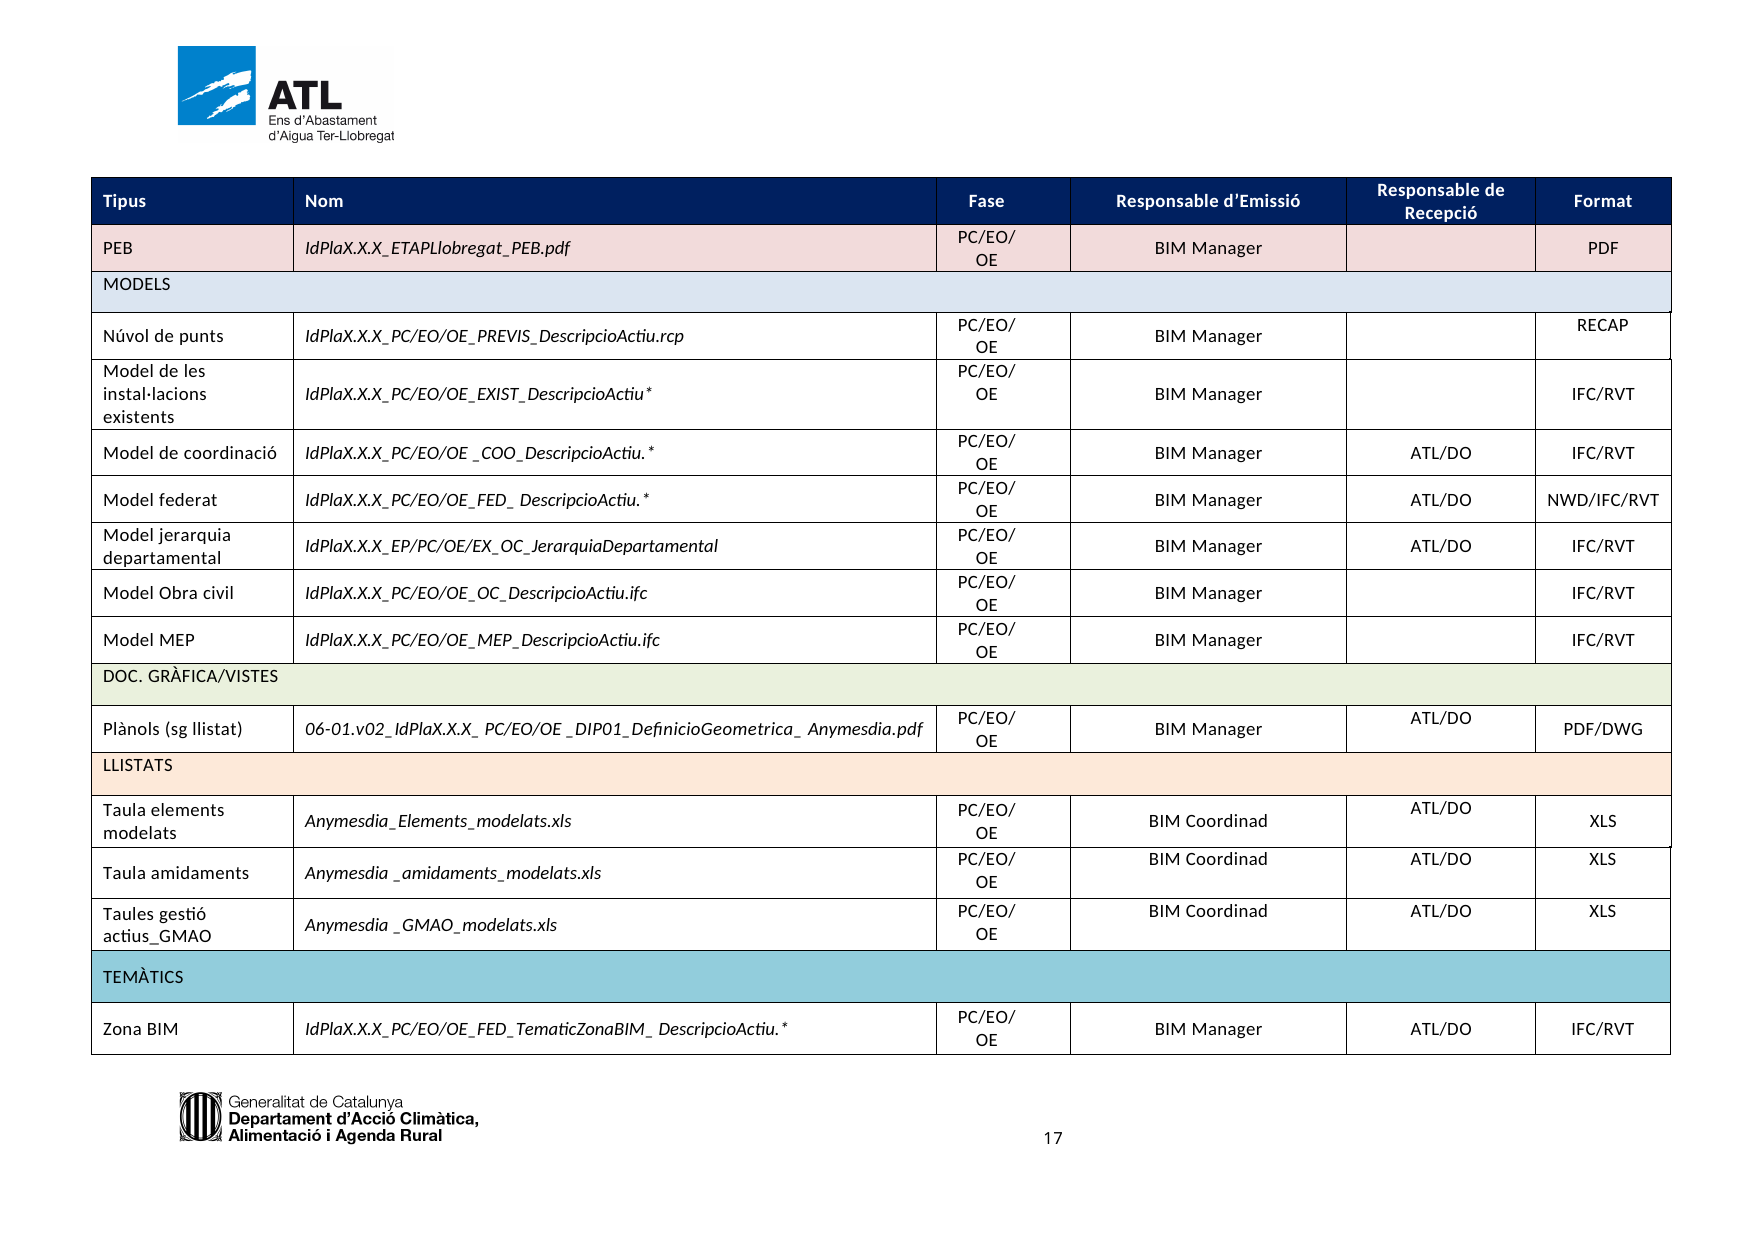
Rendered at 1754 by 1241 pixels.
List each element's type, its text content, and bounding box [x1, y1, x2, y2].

table_header [1037, 178, 1070, 224]
table_cell IFC/RVT [1536, 360, 1671, 428]
table_cell ATL/DO [1347, 476, 1535, 522]
table_cell [1347, 360, 1535, 428]
table_cell IFC/RVT [1536, 570, 1671, 616]
table_header Responsable d’Emissió [1071, 178, 1346, 224]
table_cell PC/EO/OE [937, 476, 1037, 522]
table_cell PDF [1536, 225, 1671, 271]
table_cell [1347, 570, 1535, 616]
table_cell Model federat [92, 476, 293, 522]
table_cell [1037, 617, 1070, 663]
table_cell IFC/RVT [1536, 523, 1671, 569]
table_cell Anymesdia_Elements_modelats.xls [294, 796, 936, 847]
table_cell BIM Manager [1071, 1003, 1346, 1054]
picture [177, 46, 394, 143]
table_cell Plànols (sg llistat) [92, 706, 293, 752]
table_cell [1037, 1003, 1070, 1054]
table_cell Taula amidaments [92, 848, 293, 898]
table_cell PC/EO/OE [937, 848, 1037, 898]
table_cell XLS [1536, 796, 1671, 847]
table_cell BIM Manager [1071, 360, 1346, 428]
table_cell [1037, 313, 1070, 359]
table_cell [1037, 570, 1070, 616]
table_cell PC/EO/OE [937, 899, 1037, 950]
table_cell MODELS [92, 272, 1671, 312]
table_cell BIM Manager [1071, 617, 1346, 663]
table_cell [1037, 848, 1070, 898]
table_cell BIM Manager [1071, 476, 1346, 522]
table_cell PC/EO/OE [937, 225, 1037, 271]
table_cell 06-01.v02_IdPlaX.X.X_ PC/EO/OE _DIP01_DefinicioGeometrica_ Anymesdia.pdf [294, 706, 936, 752]
table_cell [1037, 706, 1070, 752]
table_cell LLISTATS [92, 753, 1671, 795]
table_cell ATL/DO [1347, 706, 1535, 752]
table_cell ATL/DO [1347, 523, 1535, 569]
table_cell IFC/RVT [1536, 430, 1671, 475]
table_cell DOC. GRÀFICA/VISTES [92, 664, 1671, 705]
picture [177, 1091, 481, 1145]
table_cell XLS [1536, 899, 1670, 950]
table_cell [1347, 225, 1535, 271]
table_cell [1037, 899, 1070, 950]
table_header Format [1536, 178, 1671, 224]
table_cell BIM Manager [1071, 570, 1346, 616]
table_cell [1347, 617, 1535, 663]
table_cell Anymesdia _GMAO_modelats.xls [294, 899, 936, 950]
table_cell Model MEP [92, 617, 293, 663]
table_cell BIM Manager [1071, 225, 1346, 271]
table_cell Model de coordinació [92, 430, 293, 475]
table_cell BIM Coordinad [1071, 848, 1346, 898]
table_cell Model Obra civil [92, 570, 293, 616]
table_cell ATL/DO [1347, 1003, 1535, 1054]
table_cell Anymesdia _amidaments_modelats.xls [294, 848, 936, 898]
table_cell PDF/DWG [1536, 706, 1671, 752]
table_cell ATL/DO [1347, 796, 1535, 847]
table_cell [1037, 796, 1070, 847]
table_cell IdPlaX.X.X_PC/EO/OE _COO_DescripcioActiu.* [294, 430, 936, 475]
table_cell TEMÀTICS [92, 951, 1670, 1002]
table_cell IdPlaX.X.X_EP/PC/OE/EX_OC_JerarquiaDepartamental [294, 523, 936, 569]
table_cell Model jerarquia departamental [92, 523, 293, 569]
table_header Fase [937, 178, 1037, 224]
table_cell Zona BIM [92, 1003, 293, 1054]
table_cell Taules gestió actius_GMAO [92, 899, 293, 950]
table_cell IFC/RVT [1536, 617, 1671, 663]
table_cell IdPlaX.X.X_PC/EO/OE_FED_ DescripcioActiu.* [294, 476, 936, 522]
table_cell BIM Coordinad [1071, 796, 1346, 847]
table_cell XLS [1536, 848, 1670, 898]
table_cell PC/EO/OE [937, 570, 1037, 616]
table_header Responsable de Recepció [1347, 178, 1535, 224]
table_cell [1037, 476, 1070, 522]
table_cell IdPlaX.X.X_PC/EO/OE_EXIST_DescripcioActiu* [294, 360, 936, 428]
table_cell RECAP [1536, 313, 1670, 359]
table_cell BIM Manager [1071, 523, 1346, 569]
table_header Tipus [92, 178, 293, 224]
table_cell IdPlaX.X.X_ETAPLlobregat_PEB.pdf [294, 225, 936, 271]
table_cell BIM Manager [1071, 706, 1346, 752]
table_cell IdPlaX.X.X_PC/EO/OE_PREVIS_DescripcioActiu.rcp [294, 313, 936, 359]
table_cell [1347, 313, 1535, 359]
table_cell PC/EO/OE [937, 1003, 1037, 1054]
table_cell PC/EO/OE [937, 523, 1037, 569]
table_cell PC/EO/OE [937, 796, 1037, 847]
table_cell PC/EO/OE [937, 617, 1037, 663]
table_cell BIM Manager [1071, 430, 1346, 475]
table_cell [1037, 430, 1070, 475]
table_cell [1037, 523, 1070, 569]
table_cell PEB [92, 225, 293, 271]
table_cell BIM Manager [1071, 313, 1346, 359]
table_header Nom [294, 178, 936, 224]
table_cell PC/EO/OE [937, 430, 1037, 475]
table_cell [1037, 360, 1070, 428]
table_cell IdPlaX.X.X_PC/EO/OE_FED_TematicZonaBIM_ DescripcioActiu.* [294, 1003, 936, 1054]
table_cell BIM Coordinad [1071, 899, 1346, 950]
table_cell PC/EO/OE [937, 313, 1037, 359]
table_cell Taula elements modelats [92, 796, 293, 847]
table_cell Núvol de punts [92, 313, 293, 359]
table_cell IdPlaX.X.X_PC/EO/OE_OC_DescripcioActiu.ifc [294, 570, 936, 616]
table_cell PC/EO/OE [937, 360, 1037, 428]
table_cell IFC/RVT [1536, 1003, 1670, 1054]
table_cell Model de les instal·lacions existents [92, 360, 293, 428]
table_cell ATL/DO [1347, 899, 1535, 950]
table_cell IdPlaX.X.X_PC/EO/OE_MEP_DescripcioActiu.ifc [294, 617, 936, 663]
table_cell ATL/DO [1347, 430, 1535, 475]
table_cell NWD/IFC/RVT [1536, 476, 1671, 522]
table_cell PC/EO/OE [937, 706, 1037, 752]
table_cell ATL/DO [1347, 848, 1535, 898]
table_cell [1037, 225, 1070, 271]
